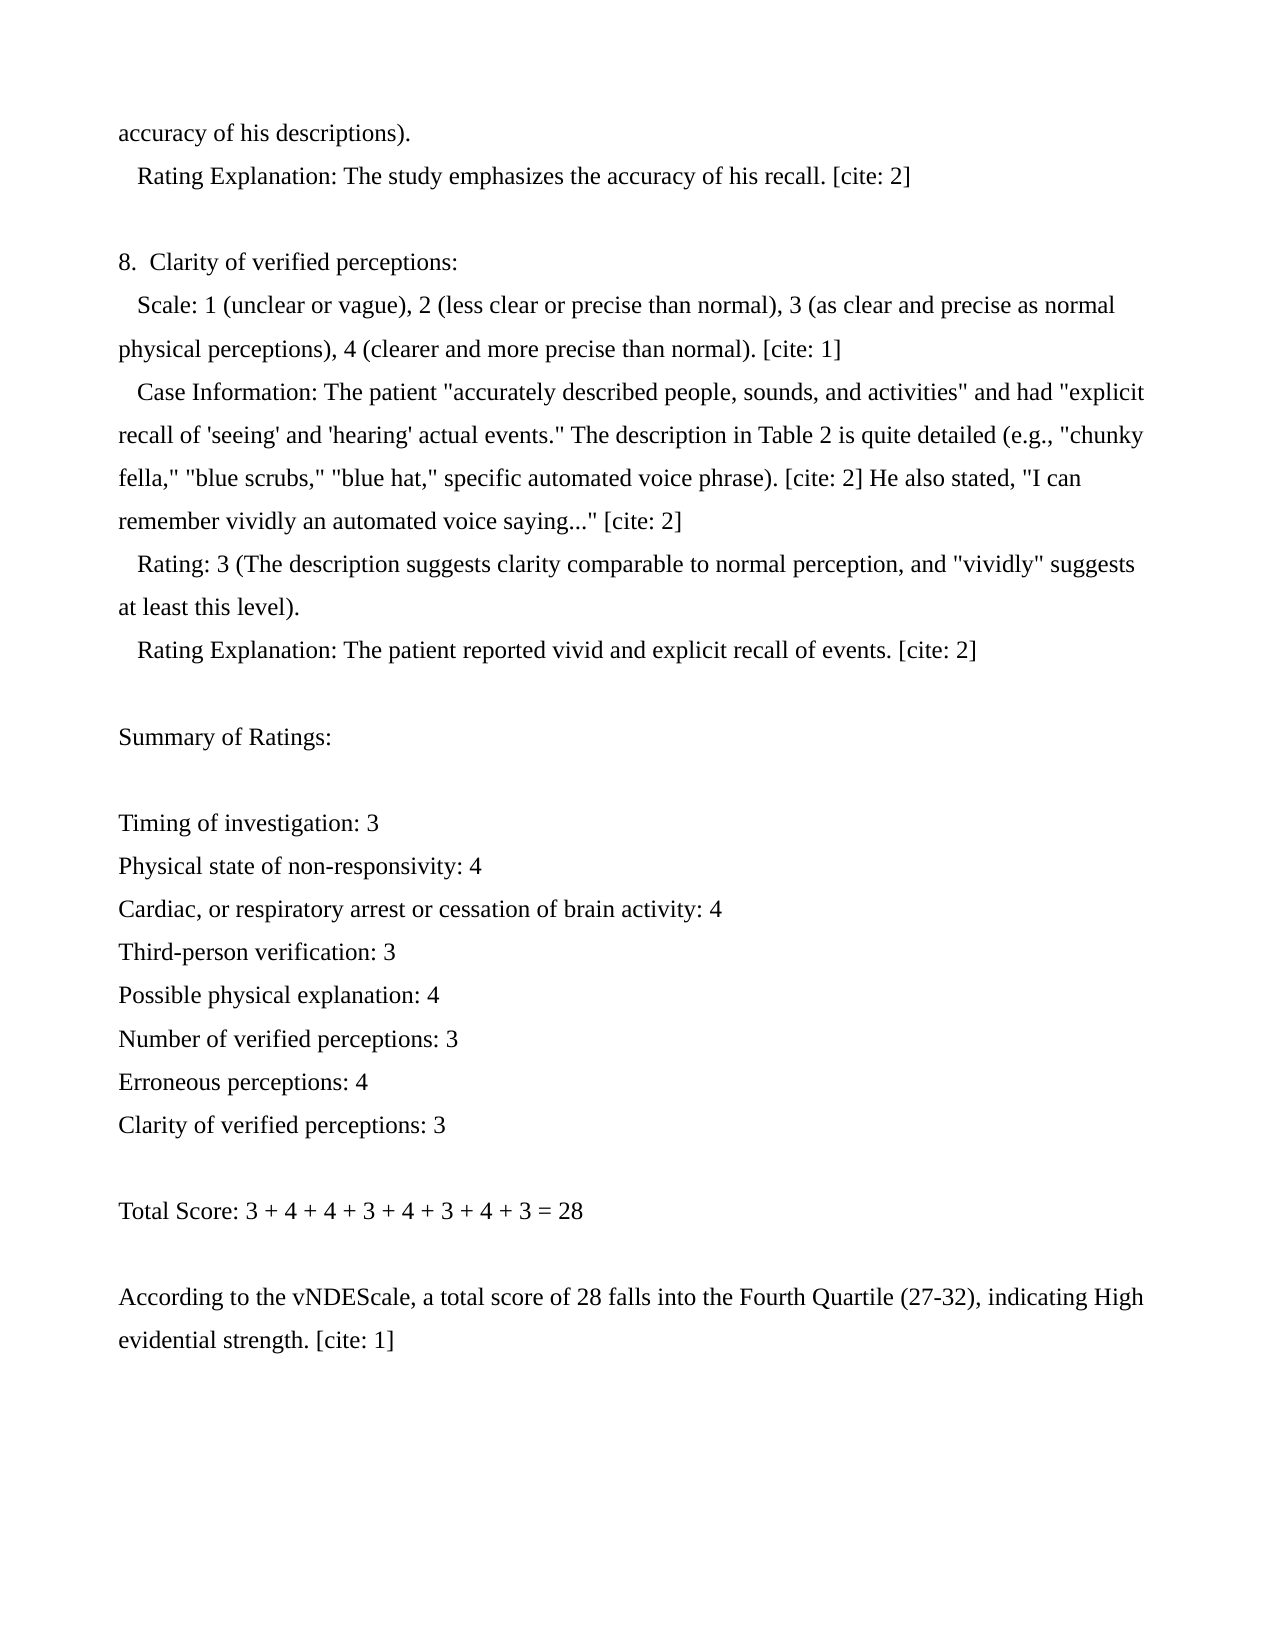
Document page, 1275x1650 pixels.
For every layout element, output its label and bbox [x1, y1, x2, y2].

text [118, 118, 1157, 1354]
